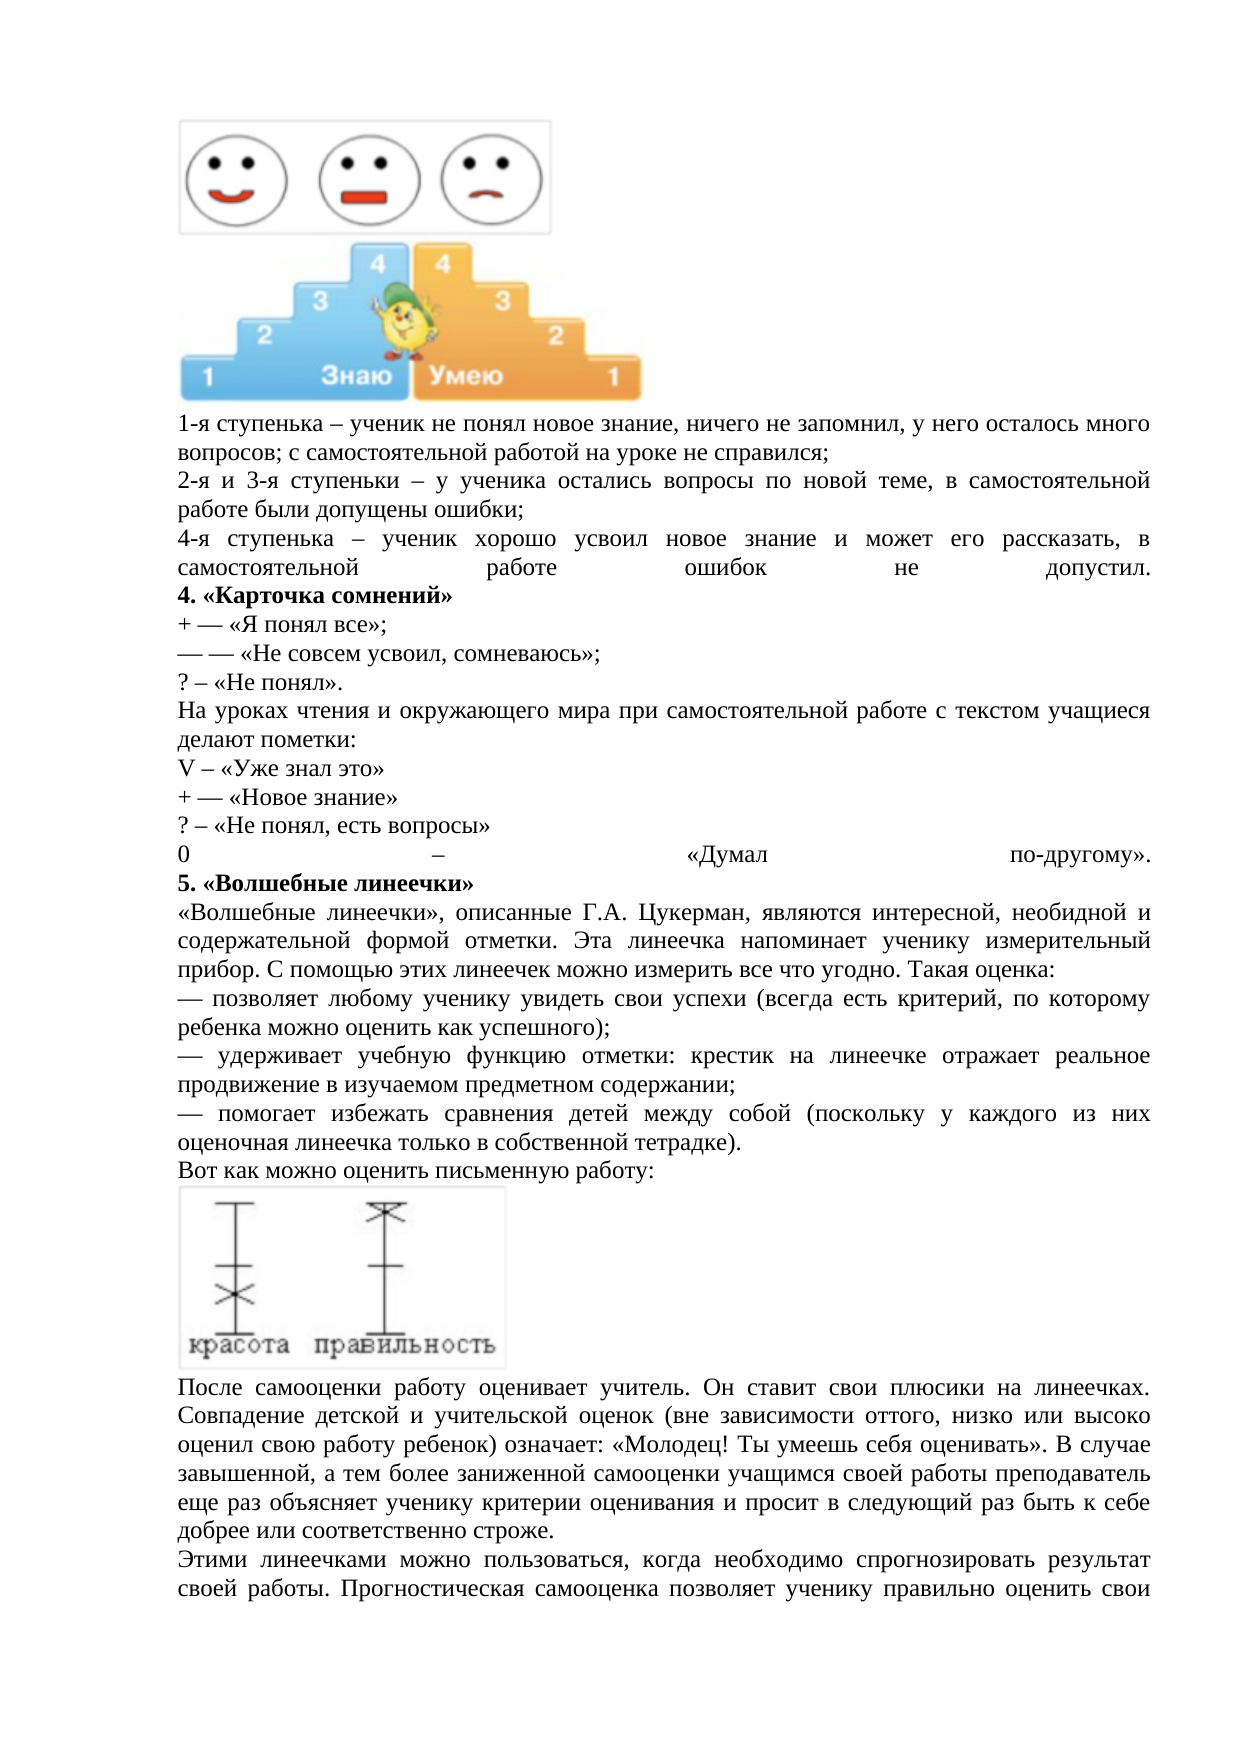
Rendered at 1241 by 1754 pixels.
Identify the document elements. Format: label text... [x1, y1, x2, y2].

text — удерживает учебную функцию отметки: крестик на линеечке отражает реальное продвижение в изучаемом предметном содержании; [177, 1041, 1152, 1098]
text ? – «Не понял, есть вопросы» [177, 811, 1152, 839]
text — помогает избежать сравнения детей между собой (поскольку у каждого из них оценочная линеечка только в собственной тетрадке). [177, 1098, 1152, 1156]
text — — «Не совсем усвоил, сомневаюсь»; [177, 638, 1152, 667]
text «Волшебные линеечки», описанные Г.А. Цукерман, являются интересной, необидной и содержательной формой отметки. Эта линеечка напоминает ученику измерительный прибор. С помощью этих линеечек можно измерить все что угодно. Такая оценка: [177, 897, 1152, 983]
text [177, 1544, 1152, 1602]
text 2-я и 3-я ступеньки – у ученика остались вопросы по новой теме, в самостоятельной работе были допущены ошибки; [177, 466, 1152, 523]
text — позволяет любому ученику увидеть свои успехи (всегда есть критерий, по которому ребенка можно оценить как успешного); [177, 983, 1152, 1041]
text ? – «Не понял». [177, 667, 1152, 696]
picture [177, 118, 646, 408]
text 4-я ступенька – ученик хорошо усвоил новое знание и может его рассказать, в самостоятельной работе ошибок не допустил. 4. «Карточка сомнений» [177, 523, 1152, 609]
text Вот как можно оценить письменную работу: [177, 1156, 1152, 1184]
text После самооценки работу оценивает учитель. Он ставит свои плюсики на линеечках. Совпадение детской и учительской оценок (вне зависимости оттого, низко или высоко оценил свою работу ребенок) означает: «Молодец! Ты умеешь себя оценивать». В случае завышенной, а тем более заниженной самооценки учащимся своей работы преподаватель еще раз объясняет ученику критерии оценивания и просит в следующий раз быть к себе добрее или соответственно строже. [177, 1372, 1152, 1544]
text V – «Уже знал это» [177, 753, 1152, 782]
picture [177, 1184, 509, 1372]
text + — «Я понял все»; [177, 609, 1152, 638]
text На уроках чтения и окружающего мира при самостоятельной работе с текстом учащиеся делают пометки: [177, 696, 1152, 753]
text + — «Новое знание» [177, 782, 1152, 811]
text 1-я ступенька – ученик не понял новое знание, ничего не запомнил, у него осталось много вопросов; с самостоятельной работой на уроке не справился; [177, 408, 1152, 466]
text 0 – «Думал по-другому». 5. «Волшебные линеечки» [177, 839, 1152, 897]
